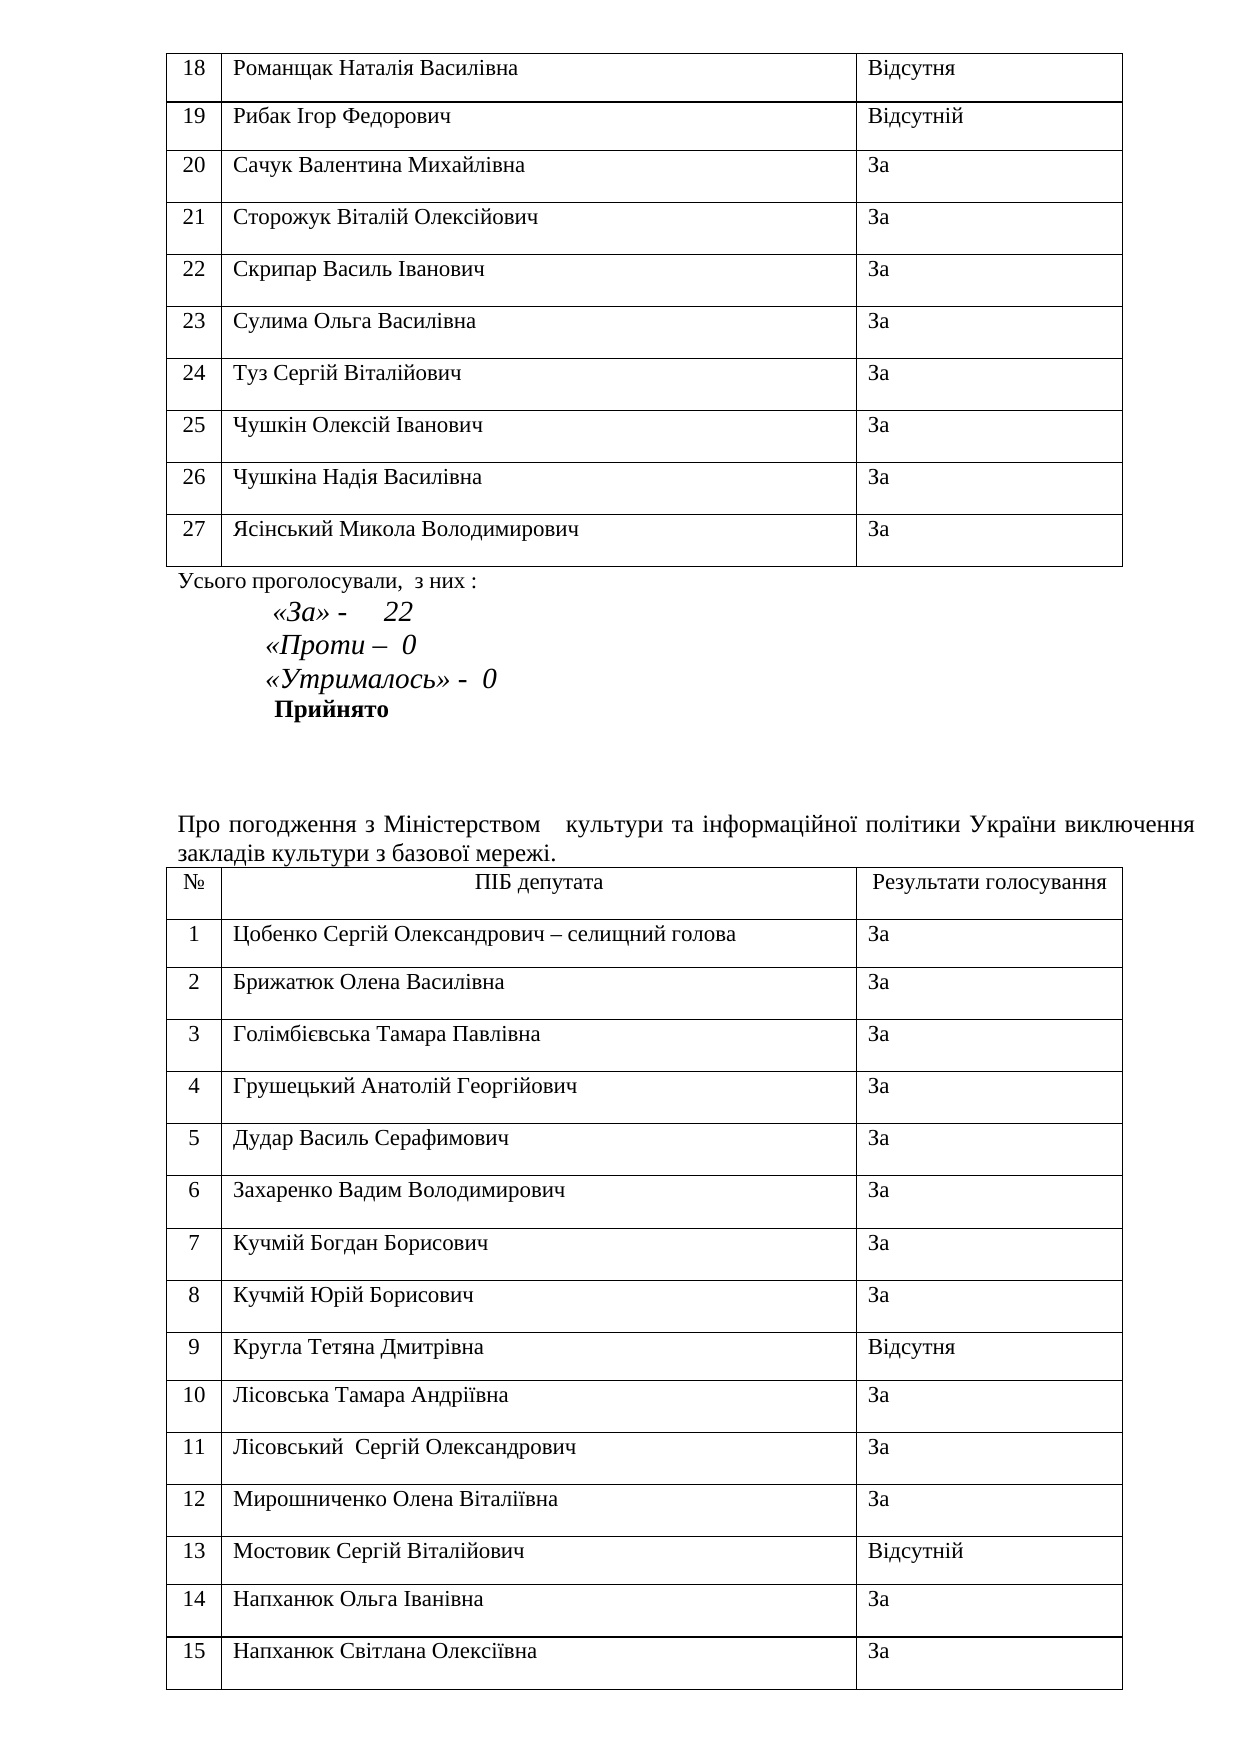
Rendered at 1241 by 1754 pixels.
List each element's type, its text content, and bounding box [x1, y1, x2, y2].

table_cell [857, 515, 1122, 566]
text «Проти – 0 [265, 627, 1196, 661]
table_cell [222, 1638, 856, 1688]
text Прийнято [274, 694, 1196, 723]
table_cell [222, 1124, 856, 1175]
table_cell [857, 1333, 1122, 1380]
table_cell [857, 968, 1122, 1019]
text Усього проголосували, з них : [177, 567, 1196, 594]
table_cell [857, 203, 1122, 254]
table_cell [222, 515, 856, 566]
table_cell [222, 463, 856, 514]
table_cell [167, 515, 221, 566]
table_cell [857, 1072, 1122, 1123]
text «За» - 22 [265, 594, 1196, 627]
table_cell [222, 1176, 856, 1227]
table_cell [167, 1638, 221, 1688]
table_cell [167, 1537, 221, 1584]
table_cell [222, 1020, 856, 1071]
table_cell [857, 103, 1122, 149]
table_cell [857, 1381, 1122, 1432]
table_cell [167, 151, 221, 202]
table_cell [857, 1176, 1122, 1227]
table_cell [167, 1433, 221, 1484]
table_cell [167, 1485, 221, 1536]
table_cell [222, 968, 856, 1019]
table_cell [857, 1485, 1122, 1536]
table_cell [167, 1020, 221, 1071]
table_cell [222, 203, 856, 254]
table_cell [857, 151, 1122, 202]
text Про погодження з Міністерством культури та інформаційної політики України виключення закладів культури з базової мережі. [177, 809, 1196, 867]
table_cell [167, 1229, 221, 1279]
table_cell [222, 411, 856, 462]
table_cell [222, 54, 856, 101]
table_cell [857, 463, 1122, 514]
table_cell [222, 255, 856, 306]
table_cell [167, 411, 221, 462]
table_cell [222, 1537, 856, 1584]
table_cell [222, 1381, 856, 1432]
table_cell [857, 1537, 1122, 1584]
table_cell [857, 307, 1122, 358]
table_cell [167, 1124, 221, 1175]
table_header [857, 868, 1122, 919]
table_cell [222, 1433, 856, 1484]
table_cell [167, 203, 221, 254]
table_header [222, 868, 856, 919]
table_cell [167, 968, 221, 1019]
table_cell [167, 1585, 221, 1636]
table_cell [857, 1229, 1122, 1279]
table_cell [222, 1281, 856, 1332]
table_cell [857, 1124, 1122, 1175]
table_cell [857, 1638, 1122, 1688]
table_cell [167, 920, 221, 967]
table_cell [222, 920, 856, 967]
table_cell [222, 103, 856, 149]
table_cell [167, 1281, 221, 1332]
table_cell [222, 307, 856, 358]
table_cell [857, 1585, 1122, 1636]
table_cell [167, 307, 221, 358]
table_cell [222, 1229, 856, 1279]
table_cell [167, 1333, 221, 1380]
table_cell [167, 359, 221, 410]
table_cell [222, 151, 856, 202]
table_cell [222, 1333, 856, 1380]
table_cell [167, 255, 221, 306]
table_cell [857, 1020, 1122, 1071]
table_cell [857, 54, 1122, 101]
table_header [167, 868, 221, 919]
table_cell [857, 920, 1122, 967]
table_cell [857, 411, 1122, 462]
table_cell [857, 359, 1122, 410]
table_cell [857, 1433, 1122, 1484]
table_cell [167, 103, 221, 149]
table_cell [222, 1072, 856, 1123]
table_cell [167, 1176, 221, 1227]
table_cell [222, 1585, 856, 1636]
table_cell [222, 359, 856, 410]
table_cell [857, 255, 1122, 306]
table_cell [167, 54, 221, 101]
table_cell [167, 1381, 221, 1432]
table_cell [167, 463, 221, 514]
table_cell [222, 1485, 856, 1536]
text «Утрималось» - 0 [265, 661, 1196, 694]
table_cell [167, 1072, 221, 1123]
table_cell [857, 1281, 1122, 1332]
